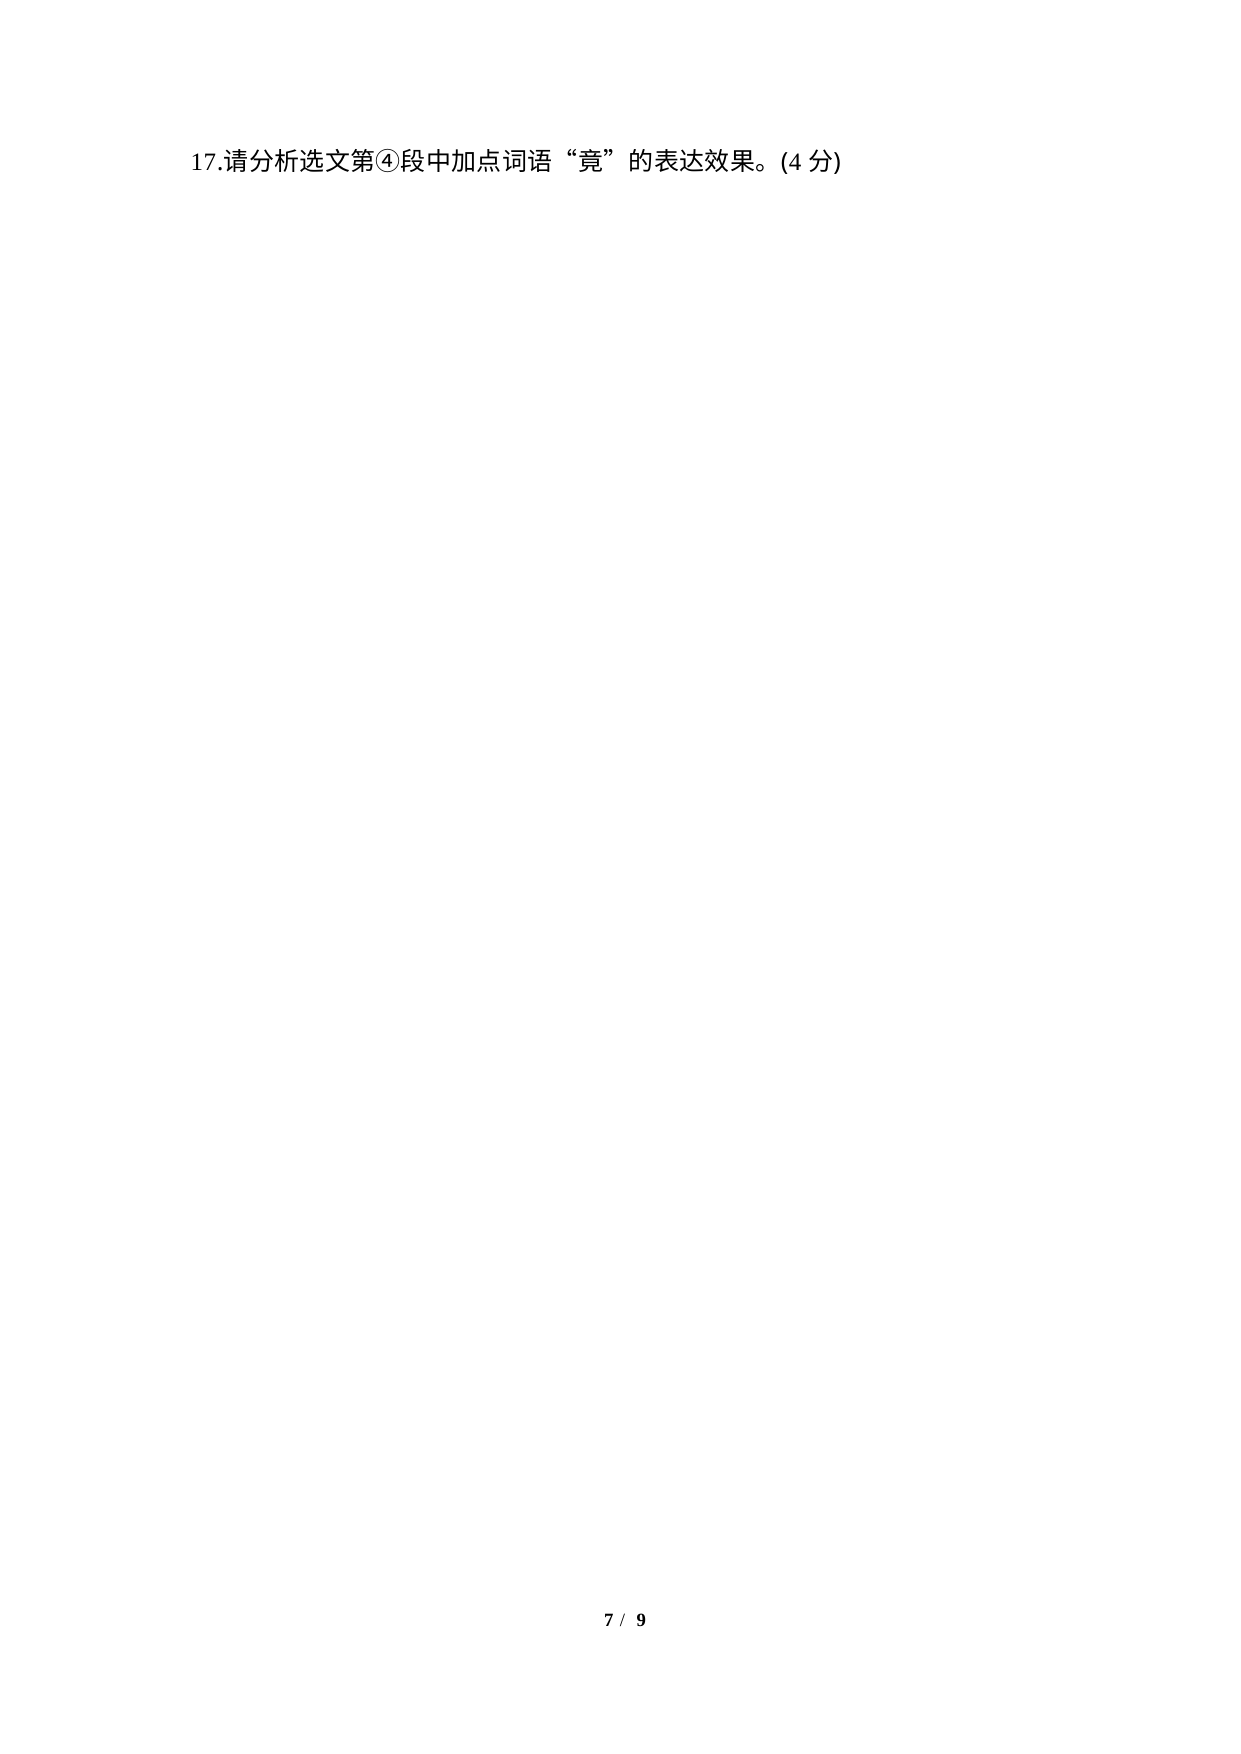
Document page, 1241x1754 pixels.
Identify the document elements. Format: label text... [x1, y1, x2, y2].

text 17.请分析选文第④段中加点词语“竟”的表达效果。(4 分) [190, 149, 1054, 176]
